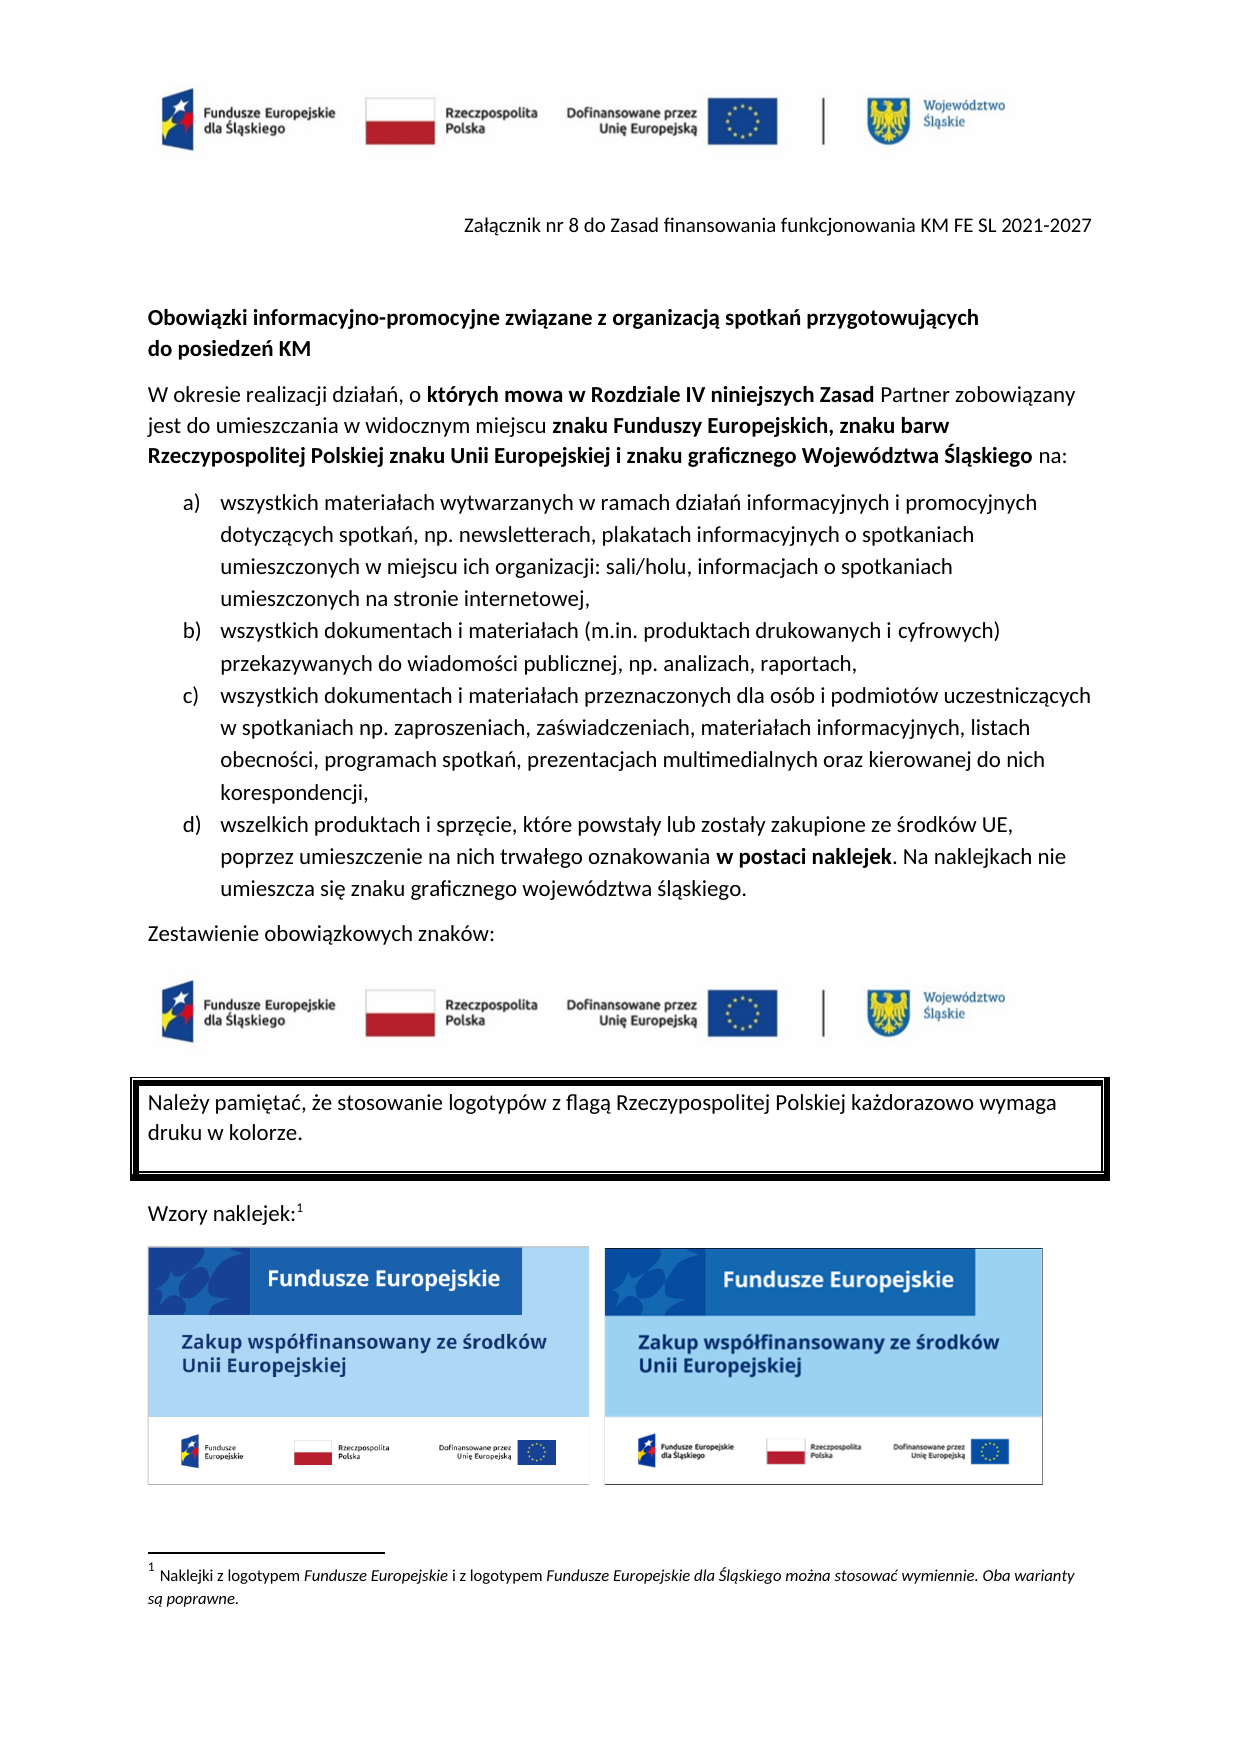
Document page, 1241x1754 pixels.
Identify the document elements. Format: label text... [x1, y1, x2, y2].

picture [147, 1246, 590, 1485]
text W okresie realizacji działań, o których mowa w Rozdziale IV niniejszych Zasad Partner zobowiązany jest do umieszczania w widocznym miejscu znaku Funduszy Europejskich, znaku barw Rzeczypospolitej Polskiej znaku Unii Europejskiej i znaku graficznego Województwa Śląskiego na: [148, 381, 1093, 469]
list wszystkich dokumentach i materiałach (m.in. produktach drukowanych i cyfrowych) przekazywanych do wiadomości publicznej, np. analizach, raportach, [183, 617, 1093, 677]
text Załącznik nr 8 do Zasad finansowania funkcjonowania KM FE SL 2021-2027 [221, 213, 1093, 238]
text Zestawienie obowiązkowych znaków: [148, 919, 1093, 947]
picture [147, 965, 1020, 1058]
text Wzory naklejek: [148, 1199, 1093, 1227]
text Obowiązki informacyjno-promocyjne związane z organizacją spotkań przygotowujących do posiedzeń KM [148, 303, 1093, 362]
picture [604, 1248, 1043, 1485]
list wszystkich dokumentach i materiałach przeznaczonych dla osób i podmiotów uczestniczących w spotkaniach np. zaproszeniach, zaświadczeniach, materiałach informacyjnych, listach obecności, programach spotkań, prezentacjach multimedialnych oraz kierowanej do nich korespondencji, [183, 681, 1093, 806]
list wszystkich materiałach wytwarzanych w ramach działań informacyjnych i promocyjnych dotyczących spotkań, np. newsletterach, plakatach informacyjnych o spotkaniach umieszczonych w miejscu ich organizacji: sali/holu, informacjach o spotkaniach umieszczonych na stronie internetowej, [183, 488, 1093, 612]
picture [147, 73, 1020, 166]
list wszelkich produktach i sprzęcie, które powstały lub zostały zakupione ze środków UE, poprzez umieszczenie na nich trwałego oznakowania w postaci naklejek. Na naklejkach nie umieszcza się znaku graficznego województwa śląskiego. [183, 810, 1093, 902]
text Należy pamiętać, że stosowanie logotypów z flagą Rzeczypospolitej Polskiej każdorazowo wymaga druku w kolorze. [139, 1086, 1101, 1171]
